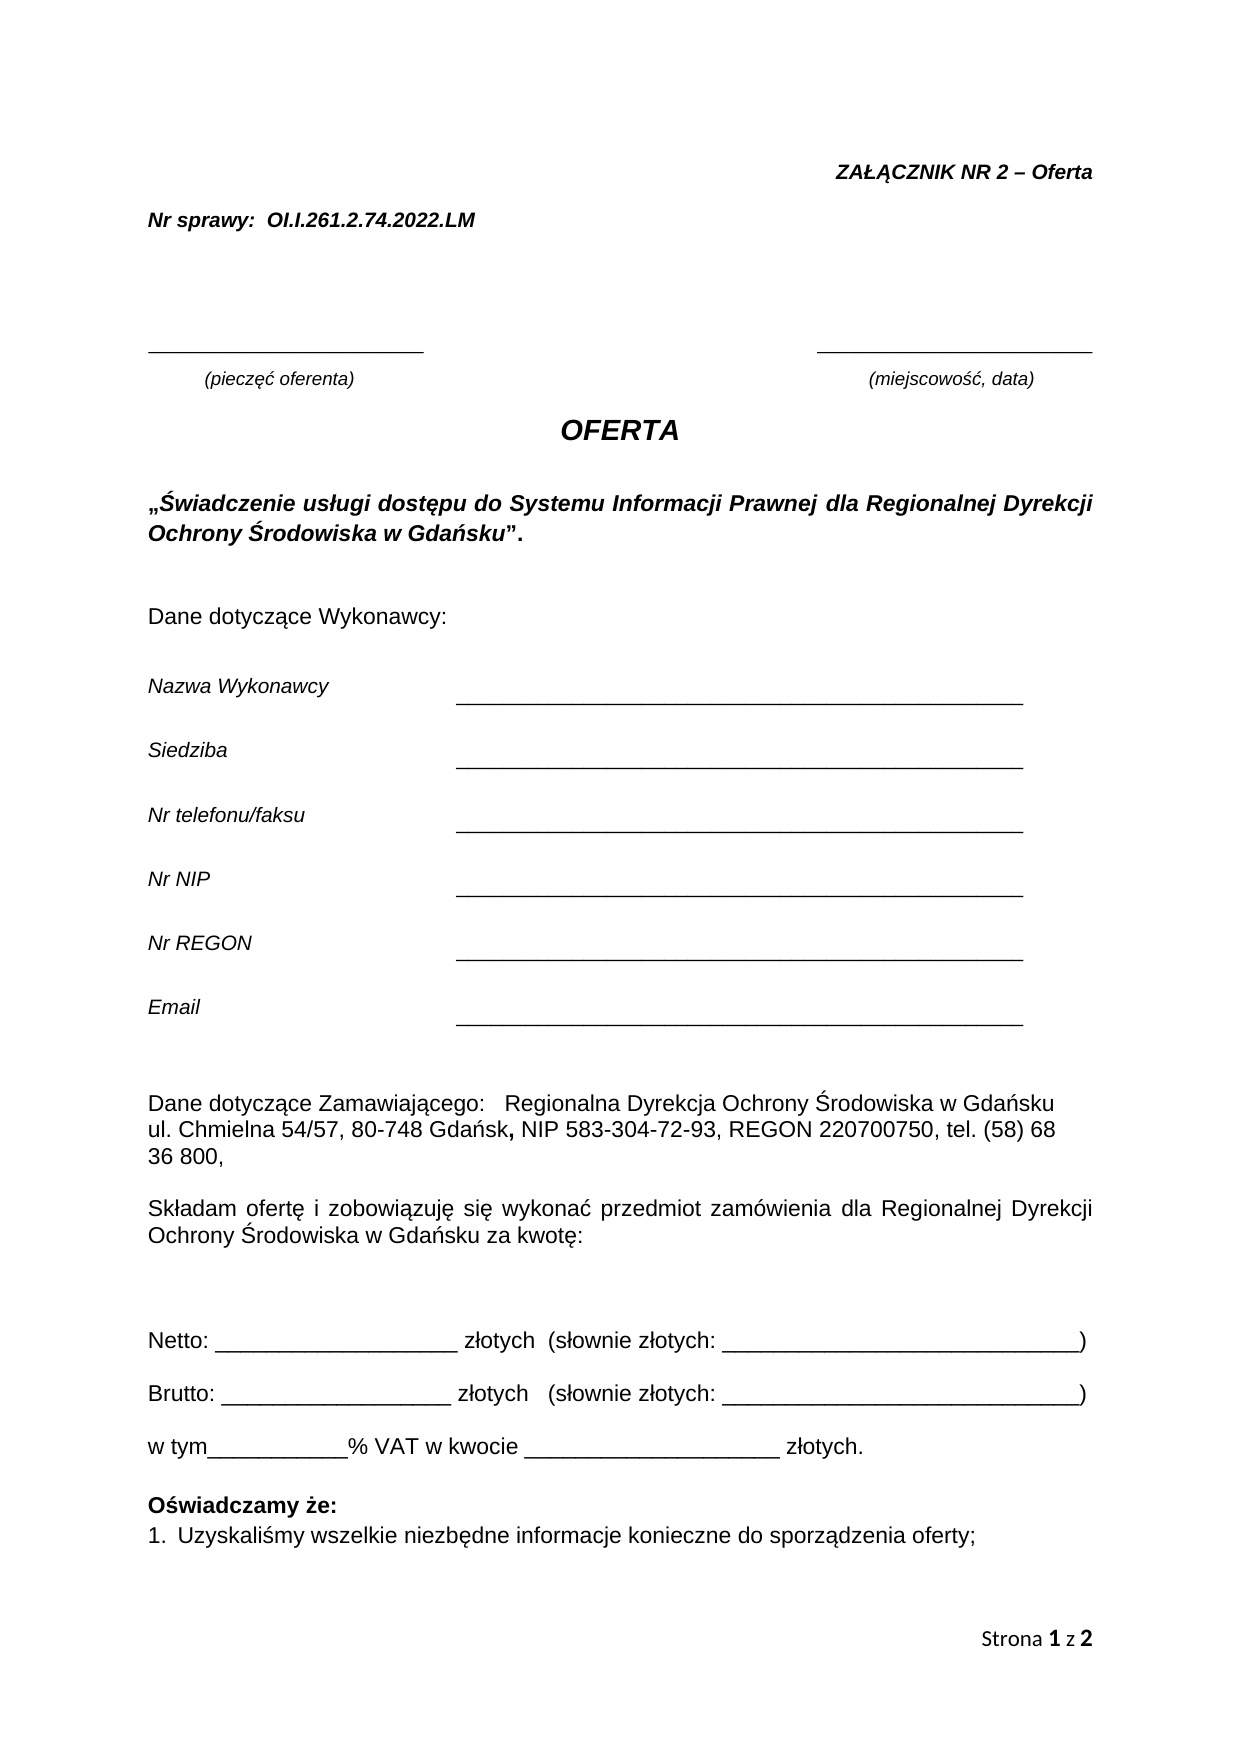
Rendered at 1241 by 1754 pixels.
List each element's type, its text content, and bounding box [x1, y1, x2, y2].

text Dane dotyczące Zamawiającego: Regionalna Dyrekcja Ochrony Środowiska w Gdańsku ul. Chmielna 54/57, 80-748 Gdańsk, NIP 583-304-72-93, REGON 220700750, tel. (58) 68 36 800, [148, 1090, 1093, 1169]
table_cell _________________________________________________ [387, 846, 1093, 911]
text „Świadczenie usługi dostępu do Systemu Informacji Prawnej dla Regionalnej Dyrekcji Ochrony Środowiska w Gdańsku”. [148, 490, 1093, 546]
table_cell _________________________________________________ [387, 975, 1093, 1039]
table_cell Nr REGON [136, 911, 387, 975]
text OFERTA [148, 413, 1093, 447]
text Netto: ___________________ złotych (słownie złotych: ____________________________) [148, 1327, 1093, 1353]
table_cell Siedziba [136, 718, 387, 782]
table_cell _________________________________________________ [387, 718, 1093, 782]
text (pieczęć oferenta) (miejscowość, data) [148, 368, 1093, 390]
table_cell Nr telefonu/faksu [136, 782, 387, 846]
text w tym___________% VAT w kwocie ____________________ złotych. [148, 1433, 1093, 1459]
table_cell _________________________________________________ [387, 911, 1093, 975]
text Nr sprawy: OI.I.261.2.74.2022.LM [148, 208, 1093, 232]
text Brutto: __________________ złotych (słownie złotych: ____________________________) [148, 1380, 1093, 1406]
table_cell Nr NIP [136, 846, 387, 911]
table_cell Email [136, 975, 387, 1039]
text Składam ofertę i zobowiązuję się wykonać przedmiot zamówienia dla Regionalnej Dyrekcji Ochrony Środowiska w Gdańsku za kwotę: [148, 1195, 1093, 1248]
text ZAŁĄCZNIK NR 2 – Oferta [148, 160, 1093, 184]
list Uzyskaliśmy wszelkie niezbędne informacje konieczne do sporządzenia oferty; [148, 1522, 1093, 1548]
text Dane dotyczące Wykonawcy: [148, 603, 1093, 629]
table_header _________________________________________________ [387, 654, 1093, 718]
text Oświadczamy że: [148, 1492, 1093, 1518]
text ______________________ ______________________ [148, 327, 1093, 356]
table_cell _________________________________________________ [387, 782, 1093, 846]
table_header Nazwa Wykonawcy [136, 654, 387, 718]
